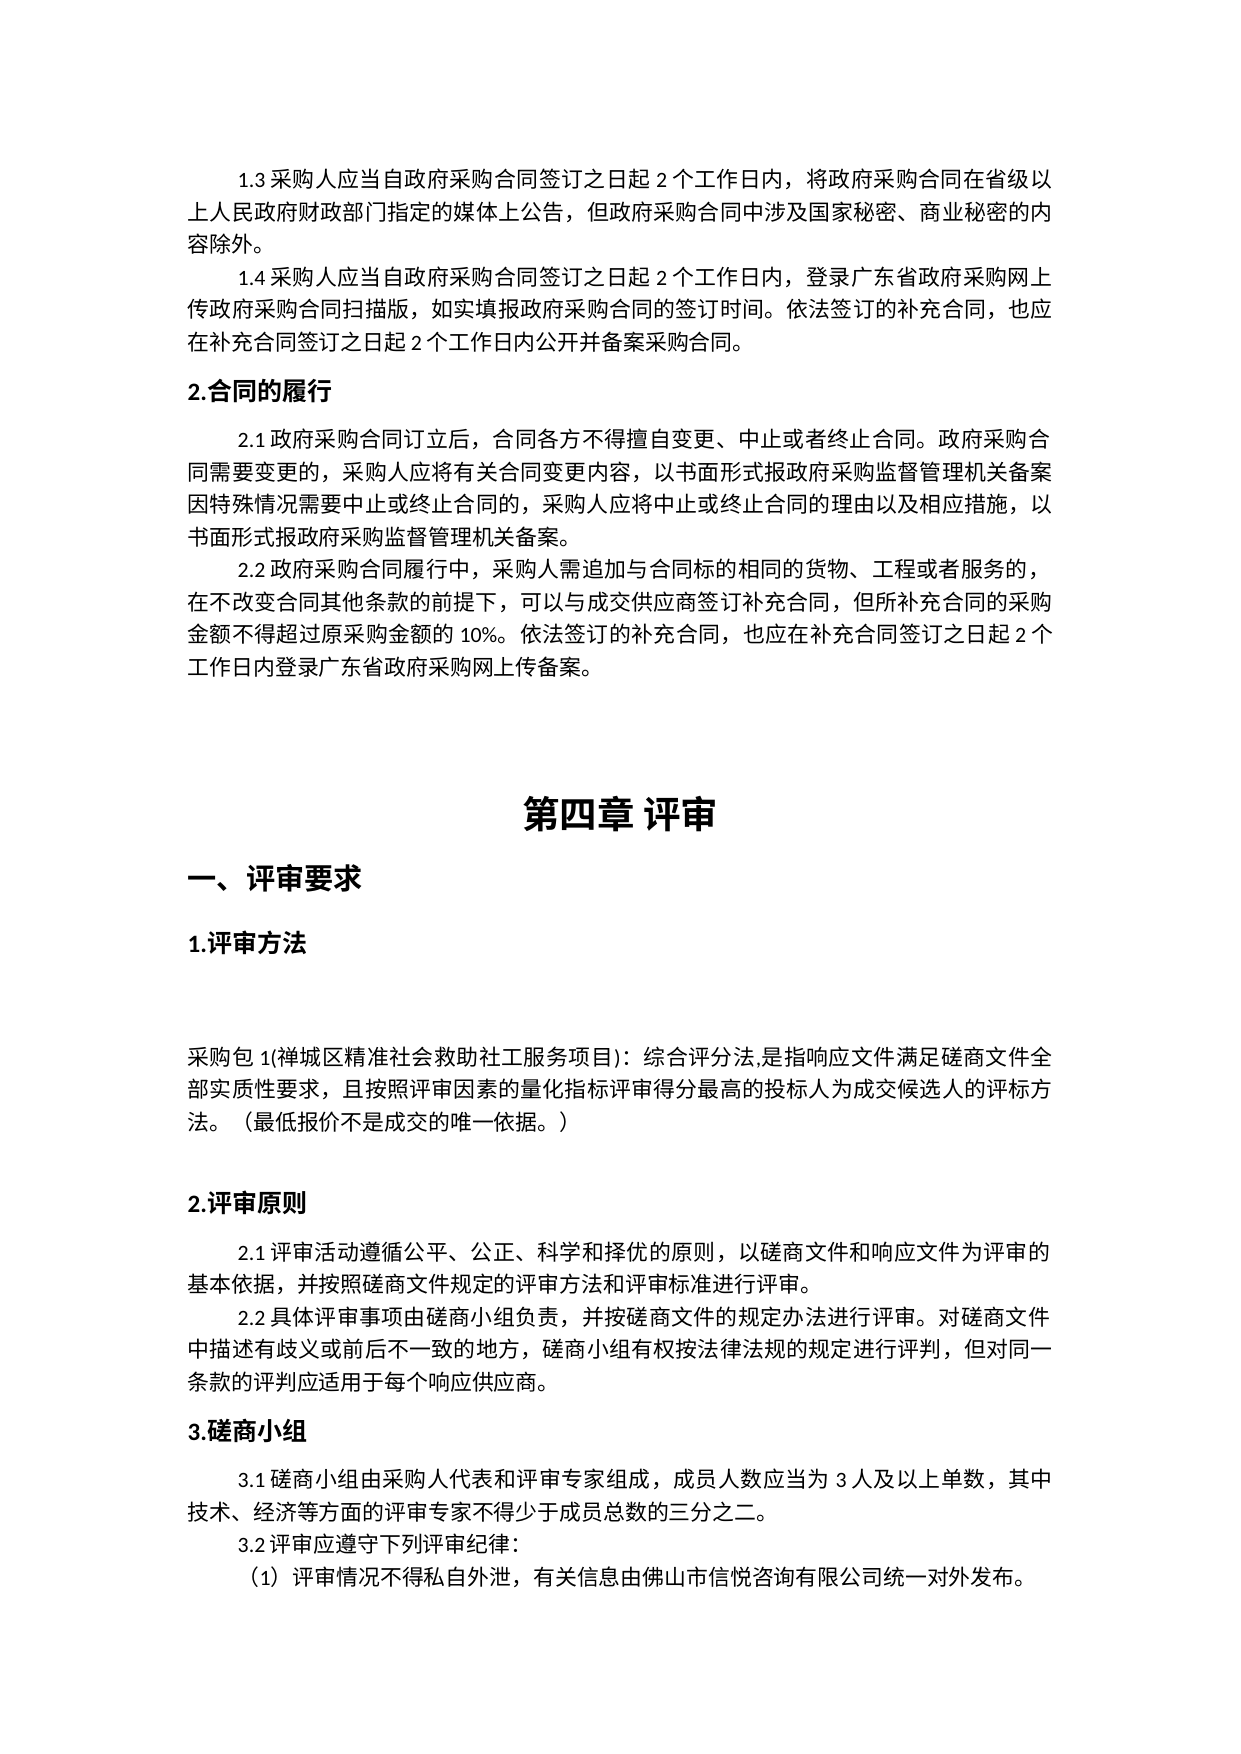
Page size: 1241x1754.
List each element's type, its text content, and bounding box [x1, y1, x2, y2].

text 2.合同的履行 [187, 357, 1053, 422]
text 3.磋商小组 [187, 1397, 1053, 1462]
text 3.1磋商小组由采购人代表和评审专家组成，成员人数应当为3人及以上单数，其中技术、经济等方面的评审专家不得少于成员总数的三分之二。 [187, 1462, 1053, 1527]
text 2.2具体评审事项由磋商小组负责，并按磋商文件的规定办法进行评审。对磋商文件中描述有歧义或前后不一致的地方，磋商小组有权按法律法规的规定进行评判，但对同一条款的评判应适用于每个响应供应商。 [187, 1299, 1053, 1397]
text 一、评审要求 [187, 844, 1053, 909]
text 1.评审方法 [187, 909, 1053, 974]
text 第四章 评审 [187, 779, 1053, 844]
text 采购包1(禅城区精准社会救助社工服务项目)：综合评分法,是指响应文件满足磋商文件全部实质性要求，且按照评审因素的量化指标评审得分最高的投标人为成交候选人的评标方法。（最低报价不是成交的唯一依据。） [187, 1039, 1053, 1137]
text 1.4采购人应当自政府采购合同签订之日起2个工作日内，登录广东省政府采购网上传政府采购合同扫描版，如实填报政府采购合同的签订时间。依法签订的补充合同，也应在补充合同签订之日起2个工作日内公开并备案采购合同。 [187, 259, 1053, 357]
text 2.评审原则 [187, 1169, 1053, 1234]
text 2.1政府采购合同订立后，合同各方不得擅自变更、中止或者终止合同。政府采购合同需要变更的，采购人应将有关合同变更内容，以书面形式报政府采购监督管理机关备案；因特殊情况需要中止或终止合同的，采购人应将中止或终止合同的理由以及相应措施，以书面形式报政府采购监督管理机关备案。 [187, 422, 1053, 552]
text （1）评审情况不得私自外泄，有关信息由佛山市信悦咨询有限公司统一对外发布。 [187, 1559, 1053, 1592]
text 2.1评审活动遵循公平、公正、科学和择优的原则，以磋商文件和响应文件为评审的基本依据，并按照磋商文件规定的评审方法和评审标准进行评审。 [187, 1234, 1053, 1299]
text 3.2评审应遵守下列评审纪律： [187, 1527, 1053, 1559]
text 1.3采购人应当自政府采购合同签订之日起2个工作日内，将政府采购合同在省级以上人民政府财政部门指定的媒体上公告，但政府采购合同中涉及国家秘密、商业秘密的内容除外。 [187, 162, 1053, 259]
text 2.2政府采购合同履行中，采购人需追加与合同标的相同的货物、工程或者服务的，在不改变合同其他条款的前提下，可以与成交供应商签订补充合同，但所补充合同的采购金额不得超过原采购金额的10%。依法签订的补充合同，也应在补充合同签订之日起2个工作日内登录广东省政府采购网上传备案。 [187, 552, 1053, 682]
